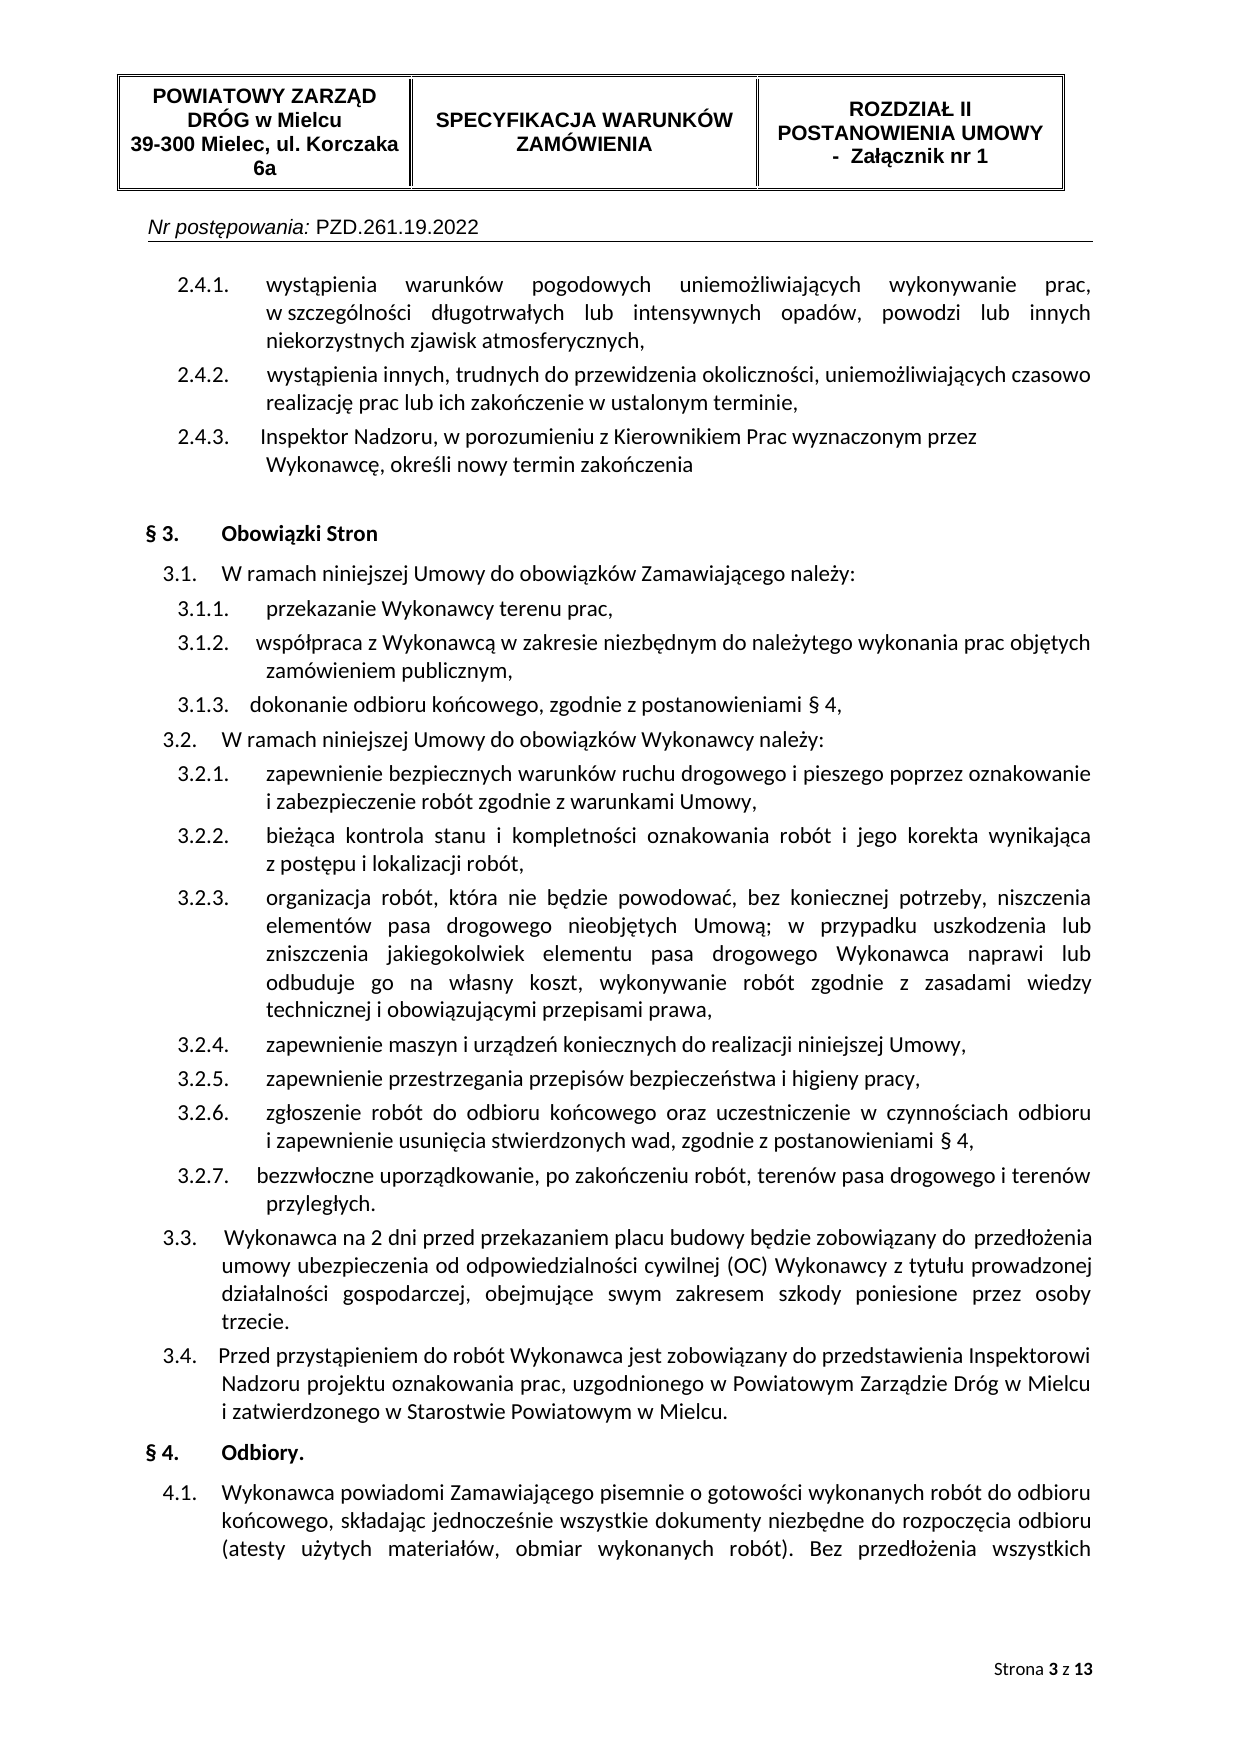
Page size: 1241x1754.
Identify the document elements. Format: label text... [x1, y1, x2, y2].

text 3.3. Wykonawca na 2 dni przed przekazaniem placu budowy będzie zobowiązany do przedłożenia umowy ubezpieczenia od odpowiedzialności cywilnej (OC) Wykonawcy z tytułu prowadzonej działalności gospodarczej, obejmujące swym zakresem szkody poniesione przez osoby trzecie. [162, 1223, 1093, 1335]
text 2.4.3. Inspektor Nadzoru, w porozumieniu z Kierownikiem Prac wyznaczonym przez Wykonawcę, określi nowy termin zakończenia [177, 422, 1093, 478]
subtitle zapewnienie przestrzegania przepisów bezpieczeństwa i higieny pracy, [177, 1064, 1093, 1092]
subtitle 2.4.2. wystąpienia innych, trudnych do przewidzenia okoliczności, uniemożliwiających czasowo realizację prac lub ich zakończenie w ustalonym terminie, [177, 360, 1093, 416]
subtitle wystąpienia warunków pogodowych uniemożliwiających wykonywanie prac, w szczególności długotrwałych lub intensywnych opadów, powodzi lub innych niekorzystnych zjawisk atmosferycznych, [177, 270, 1093, 354]
subtitle W ramach niniejszej Umowy do obowiązków Wykonawcy należy: [162, 725, 1093, 753]
subtitle zgłoszenie robót do odbioru końcowego oraz uczestniczenie w czynnościach odbioru i zapewnienie usunięcia stwierdzonych wad, zgodnie z postanowieniami § 4, [177, 1098, 1093, 1154]
subtitle 3.1.3. dokonanie odbioru końcowego, zgodnie z postanowieniami § 4, [177, 690, 1093, 718]
subtitle bieżąca kontrola stanu i kompletności oznakowania robót i jego korekta wynikająca z postępu i lokalizacji robót, [177, 821, 1093, 877]
subtitle przekazanie Wykonawcy terenu prac, [177, 594, 1093, 622]
subtitle zapewnienie maszyn i urządzeń koniecznych do realizacji niniejszej Umowy, [177, 1030, 1093, 1058]
subtitle W ramach niniejszej Umowy do obowiązków Zamawiającego należy: [162, 559, 1093, 588]
subtitle Odbiory. [162, 1438, 1093, 1466]
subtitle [162, 1478, 1093, 1562]
subtitle organizacja robót, która nie będzie powodować, bez koniecznej potrzeby, niszczenia elementów pasa drogowego nieobjętych Umową; w przypadku uszkodzenia lub zniszczenia jakiegokolwiek elementu pasa drogowego Wykonawca naprawi lub odbuduje go na własny koszt, wykonywanie robót zgodnie z zasadami wiedzy technicznej i obowiązującymi przepisami prawa, [177, 883, 1093, 1024]
subtitle Obowiązki Stron [162, 519, 1093, 547]
text 3.4. Przed przystąpieniem do robót Wykonawca jest zobowiązany do przedstawienia Inspektorowi Nadzoru projektu oznakowania prac, uzgodnionego w Powiatowym Zarządzie Dróg w Mielcu i zatwierdzonego w Starostwie Powiatowym w Mielcu. [162, 1341, 1093, 1425]
subtitle 3.1.2. współpraca z Wykonawcą w zakresie niezbędnym do należytego wykonania prac objętych zamówieniem publicznym, [177, 628, 1093, 684]
subtitle 3.2.7. bezzwłoczne uporządkowanie, po zakończeniu robót, terenów pasa drogowego i terenów przyległych. [177, 1161, 1093, 1217]
subtitle zapewnienie bezpiecznych warunków ruchu drogowego i pieszego poprzez oznakowanie i zabezpieczenie robót zgodnie z warunkami Umowy, [177, 759, 1093, 815]
